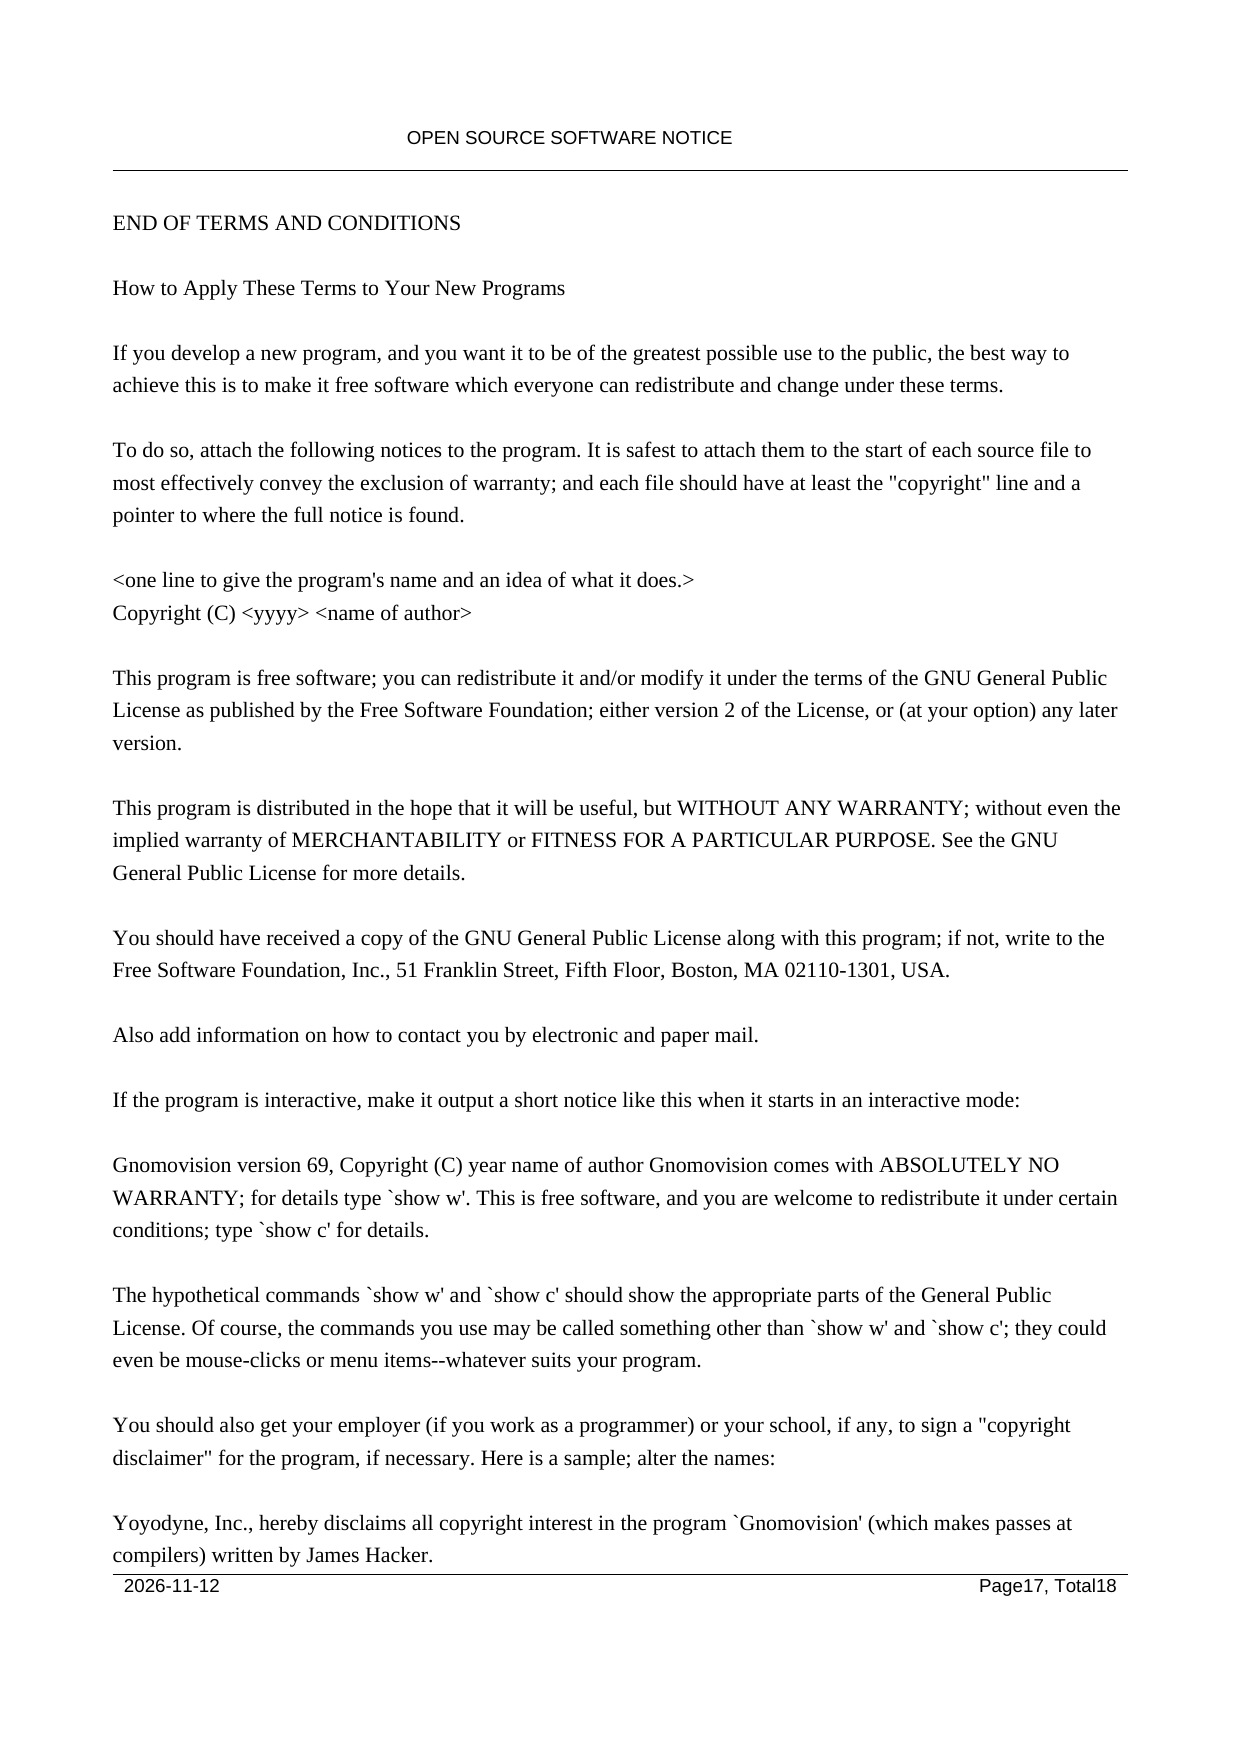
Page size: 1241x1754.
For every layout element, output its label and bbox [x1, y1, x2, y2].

text [112, 206, 1128, 1571]
